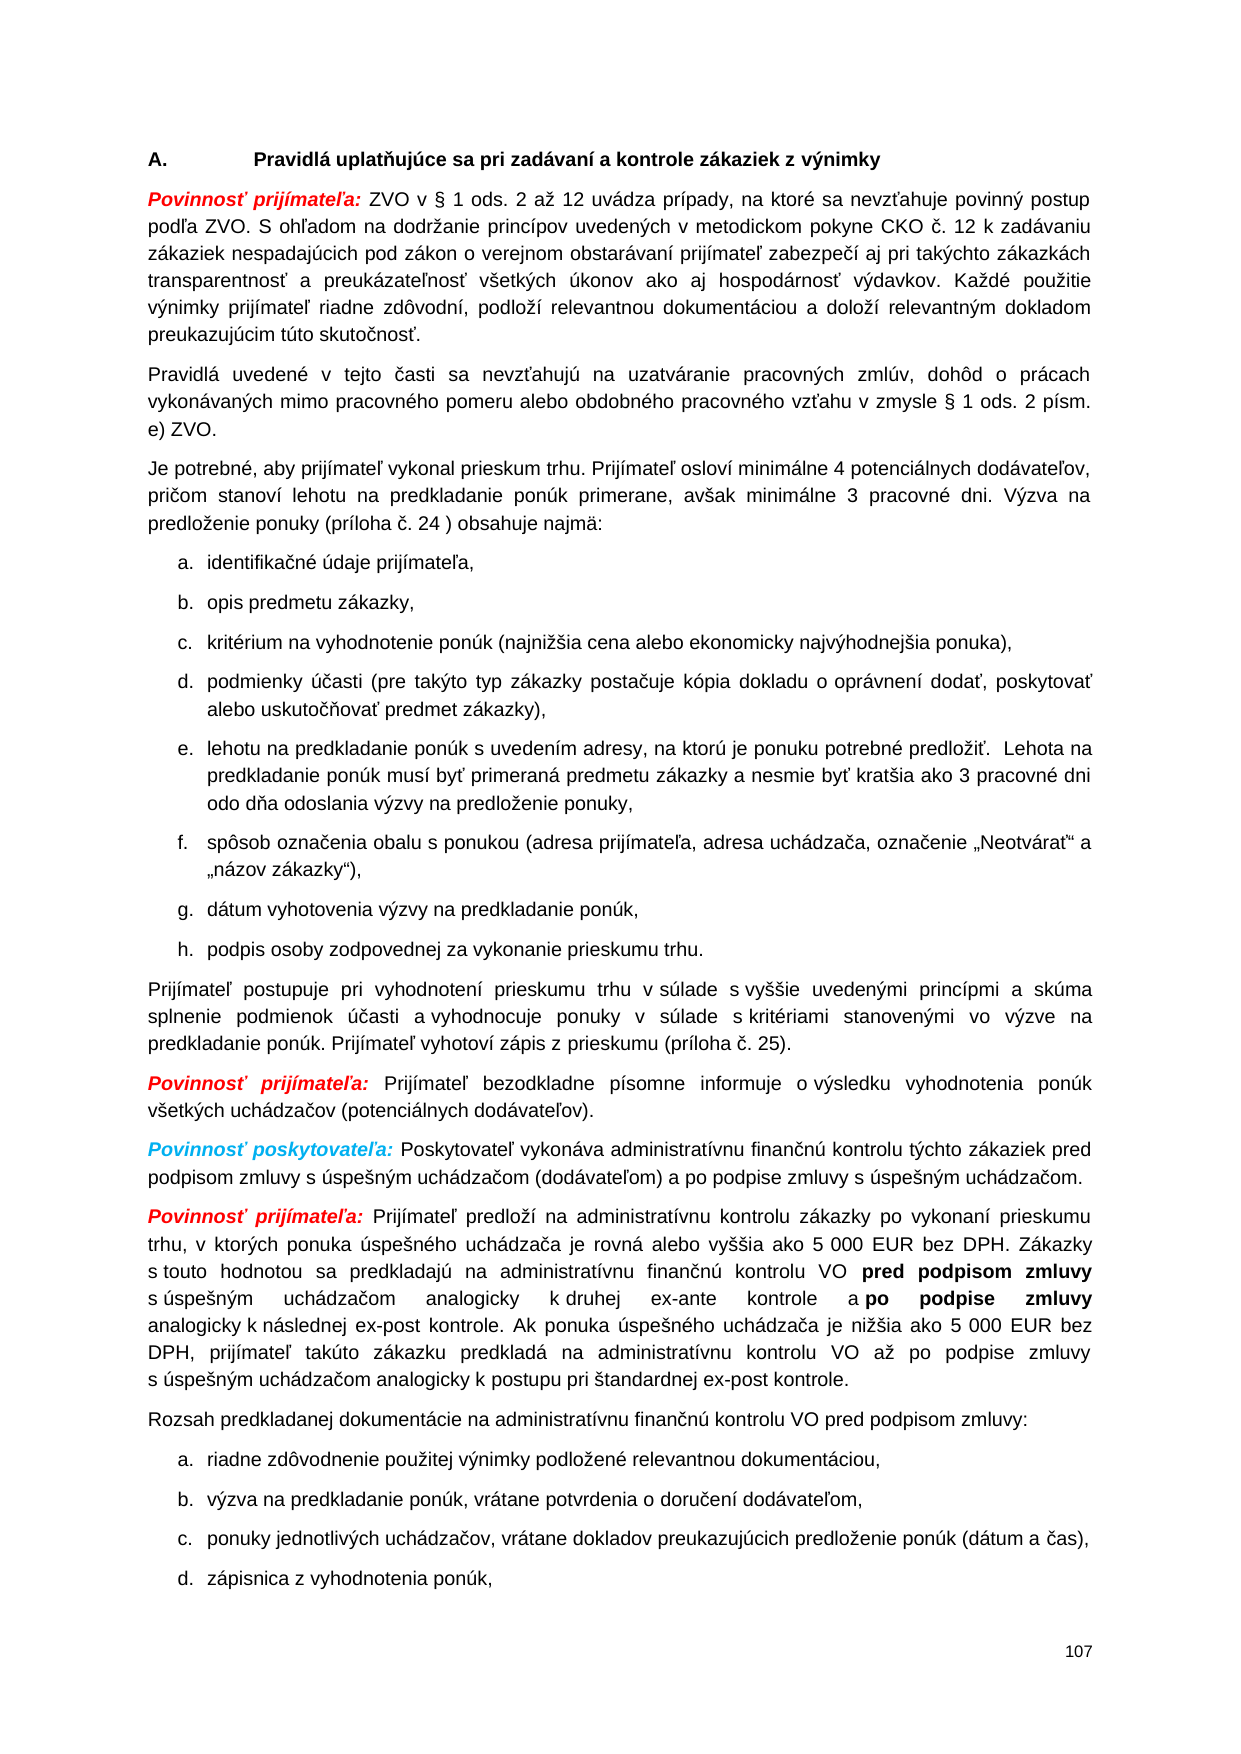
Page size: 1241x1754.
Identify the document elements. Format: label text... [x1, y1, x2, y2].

list výzva na predkladanie ponúk, vrátane potvrdenia o doručení dodávateľom, [177, 1487, 1092, 1510]
list opis predmetu zákazky, [177, 591, 1092, 613]
text Povinnosť poskytovateľa: Poskytovateľ vykonáva administratívnu finančnú kontrolu týchto zákaziek pred podpisom zmluvy s úspešným uchádzačom (dodávateľom) a po podpise zmluvy s úspešným uchádzačom. [148, 1138, 1092, 1188]
list riadne zdôvodnenie použitej výnimky podložené relevantnou dokumentáciou, [177, 1448, 1092, 1470]
list spôsob označenia obalu s ponukou (adresa prijímateľa, adresa uchádzača, označenie „Neotvárať“ a „názov zákazky“), [177, 831, 1092, 881]
list identifikačné údaje prijímateľa, [177, 551, 1092, 574]
text Pravidlá uvedené v tejto časti sa nevzťahujú na uzatváranie pracovných zmlúv, dohôd o prácach vykonávaných mimo pracovného pomeru alebo obdobného pracovného vzťahu v zmysle § 1 ods. 2 písm. e) ZVO. [148, 363, 1092, 440]
text Prijímateľ postupuje pri vyhodnotení prieskumu trhu v súlade s vyššie uvedenými princípmi a skúma splnenie podmienok účasti a vyhodnocuje ponuky v súlade s kritériami stanovenými vo výzve na predkladanie ponúk. Prijímateľ vyhotoví zápis z prieskumu (príloha č. 25). [148, 977, 1092, 1054]
list lehotu na predkladanie ponúk s uvedením adresy, na ktorú je ponuku potrebné predložiť. Lehota na predkladanie ponúk musí byť primeraná predmetu zákazky a nesmie byť kratšia ako 3 pracovné dni odo dňa odoslania výzvy na predloženie ponuky, [177, 737, 1092, 814]
list dátum vyhotovenia výzvy na predkladanie ponúk, [177, 898, 1092, 921]
list kritérium na vyhodnotenie ponúk (najnižšia cena alebo ekonomicky najvýhodnejšia ponuka), [177, 631, 1092, 653]
text Je potrebné, aby prijímateľ vykonal prieskum trhu. Prijímateľ osloví minimálne 4 potenciálnych dodávateľov, pričom stanoví lehotu na predkladanie ponúk primerane, avšak minimálne 3 pracovné dni. Výzva na predloženie ponuky (príloha č. 24 ) obsahuje najmä: [148, 457, 1092, 534]
text Povinnosť prijímateľa: ZVO v § 1 ods. 2 až 12 uvádza prípady, na ktoré sa nevzťahuje povinný postup podľa ZVO. S ohľadom na dodržanie princípov uvedených v metodickom pokyne CKO č. 12 k zadávaniu zákaziek nespadajúcich pod zákon o verejnom obstarávaní prijímateľ zabezpečí aj pri takýchto zákazkách transparentnosť a preukázateľnosť všetkých úkonov ako aj hospodárnosť výdavkov. Každé použitie výnimky prijímateľ riadne zdôvodní, podloží relevantnou dokumentáciou a doloží relevantným dokladom preukazujúcim túto skutočnosť. [148, 187, 1092, 346]
text Rozsah predkladanej dokumentácie na administratívnu finančnú kontrolu VO pred podpisom zmluvy: [148, 1408, 1092, 1431]
list ponuky jednotlivých uchádzačov, vrátane dokladov preukazujúcich predloženie ponúk (dátum a čas), [177, 1527, 1092, 1550]
list podpis osoby zodpovednej za vykonanie prieskumu trhu. [177, 938, 1092, 960]
text Povinnosť prijímateľa: Prijímateľ bezodkladne písomne informuje o výsledku vyhodnotenia ponúk všetkých uchádzačov (potenciálnych dodávateľov). [148, 1071, 1092, 1121]
text Povinnosť prijímateľa: Prijímateľ predloží na administratívnu kontrolu zákazky po vykonaní prieskumu trhu, v ktorých ponuka úspešného uchádzača je rovná alebo vyššia ako 5 000 EUR bez DPH. Zákazky s touto hodnotou sa predkladajú na administratívnu finančnú kontrolu VO pred podpisom zmluvy s úspešným uchádzačom analogicky k druhej ex-ante kontrole a po podpise zmluvy analogicky k následnej ex-post kontrole. Ak ponuka úspešného uchádzača je nižšia ako 5 000 EUR bez DPH, prijímateľ takúto zákazku predkladá na administratívnu kontrolu VO až po podpise zmluvy s úspešným uchádzačom analogicky k postupu pri štandardnej ex-post kontrole. [148, 1205, 1092, 1391]
list podmienky účasti (pre takýto typ zákazky postačuje kópia dokladu o oprávnení dodať, poskytovať alebo uskutočňovať predmet zákazky), [177, 670, 1092, 720]
list Pravidlá uplatňujúce sa pri zadávaní a kontrole zákaziek z výnimky [148, 148, 1092, 170]
list zápisnica z vyhodnotenia ponúk, [177, 1567, 1092, 1589]
